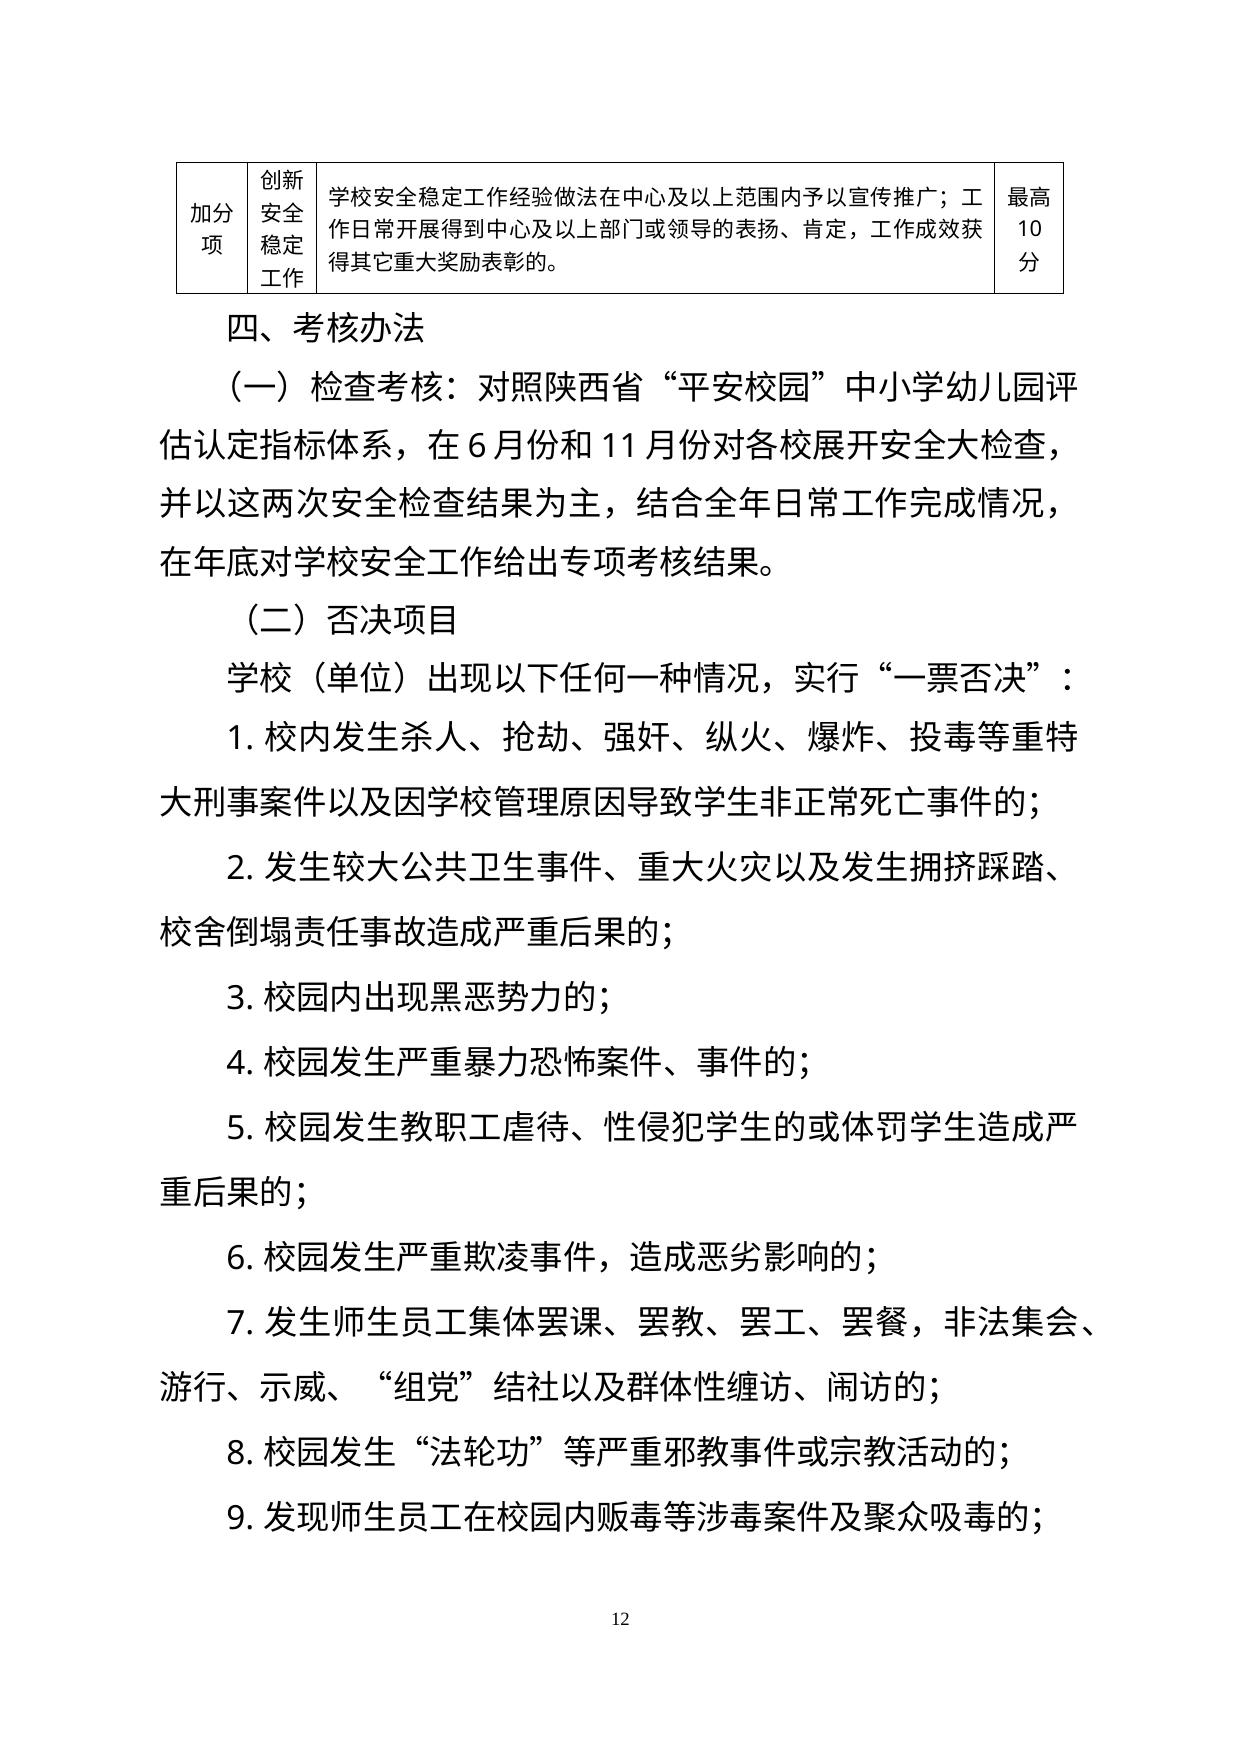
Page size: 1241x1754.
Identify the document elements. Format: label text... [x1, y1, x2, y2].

text 5. 校园发生教职工虐待、性侵犯学生的或体罚学生造成严重后果的； [159, 1092, 1081, 1222]
text 4. 校园发生严重暴力恐怖案件、事件的； [159, 1027, 1081, 1092]
text 9. 发现师生员工在校园内贩毒等涉毒案件及聚众吸毒的； [159, 1482, 1081, 1547]
text 1. 校内发生杀人、抢劫、强奸、纵火、爆炸、投毒等重特大刑事案件以及因学校管理原因导致学生非正常死亡事件的； [159, 702, 1081, 832]
table_cell 加分项 [177, 163, 247, 293]
text 学校（单位）出现以下任何一种情况，实行“一票否决”： [159, 644, 1081, 702]
text 四、考核办法 [159, 294, 1081, 352]
text 7. 发生师生员工集体罢课、罢教、罢工、罢餐，非法集会、游行、示威、“组党”结社以及群体性缠访、闹访的； [159, 1287, 1081, 1417]
text 6. 校园发生严重欺凌事件，造成恶劣影响的； [159, 1222, 1081, 1287]
text （一）检查考核：对照陕西省“平安校园”中小学幼儿园评估认定指标体系，在6月份和11月份对各校展开安全大检查，并以这两次安全检查结果为主，结合全年日常工作完成情况，在年底对学校安全工作给出专项考核结果。 [159, 352, 1081, 586]
table_cell 学校安全稳定工作经验做法在中心及以上范围内予以宣传推广；工作日常开展得到中心及以上部门或领导的表扬、肯定，工作成效获得其它重大奖励表彰的。 [317, 163, 994, 293]
text 3. 校园内出现黑恶势力的； [159, 962, 1081, 1027]
text （二）否决项目 [159, 586, 1081, 644]
text 2. 发生较大公共卫生事件、重大火灾以及发生拥挤踩踏、校舍倒塌责任事故造成严重后果的； [159, 832, 1081, 962]
table_cell 最高10分 [995, 163, 1063, 293]
text 8. 校园发生“法轮功”等严重邪教事件或宗教活动的； [159, 1417, 1081, 1482]
table_cell 创新安全稳定工作 [248, 163, 316, 293]
